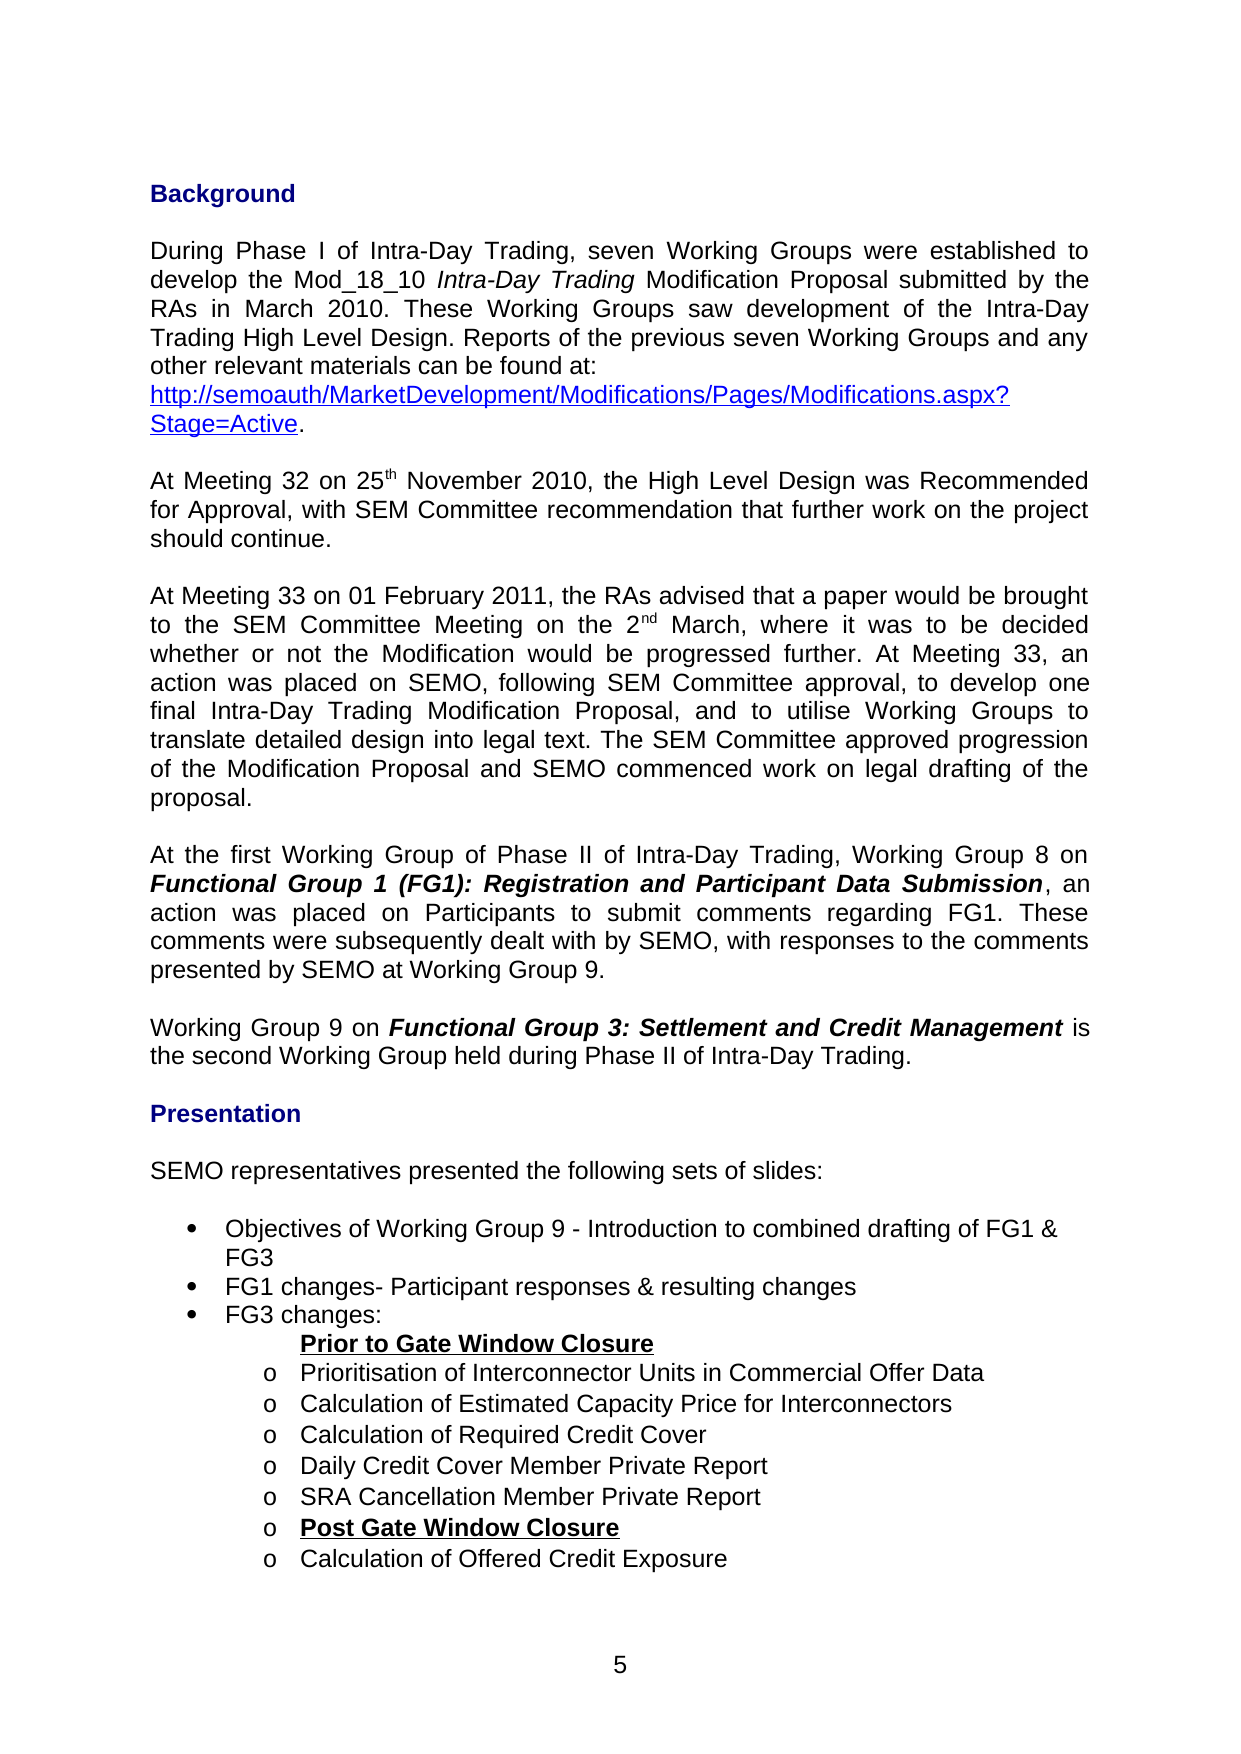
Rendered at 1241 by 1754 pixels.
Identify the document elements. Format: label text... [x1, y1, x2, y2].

list Calculation of Offered Credit Exposure [262, 1543, 1090, 1574]
text At Meeting 33 on 01 February 2011, the RAs advised that a paper would be brought to the SEM Committee Meeting on the 2nd March, where it was to be decided whether or not the Modification would be progressed further. At Meeting 33, an action was placed on SEMO, following SEM Committee approval, to develop one final Intra-Day Trading Modification Proposal, and to utilise Working Groups to translate detailed design into legal text. The SEM Committee approved progression of the Modification Proposal and SEMO commenced work on legal drafting of the proposal. [150, 581, 1090, 811]
subtitle Background [150, 179, 1090, 207]
text http://semoauth/MarketDevelopment/Modifications/Pages/Modifications.aspx?Stage=Active. [150, 380, 1090, 437]
list SRA Cancellation Member Private Report [262, 1482, 1090, 1513]
subtitle Post Gate Window Closure [262, 1513, 1090, 1543]
subtitle Prior to Gate Window Closure [300, 1329, 1090, 1358]
text During Phase I of Intra-Day Trading, seven Working Groups were established to develop the Mod_18_10 Intra-Day Trading Modification Proposal submitted by the RAs in March 2010. These Working Groups saw development of the Intra-Day Trading High Level Design. Reports of the previous seven Working Groups and any other relevant materials can be found at: [150, 236, 1090, 380]
subtitle Presentation [150, 1099, 1090, 1128]
list Prioritisation of Interconnector Units in Commercial Offer Data [262, 1358, 1090, 1389]
subtitle Objectives of Working Group 9 - Introduction to combined drafting of FG1 & FG3 [187, 1214, 1090, 1271]
list Daily Credit Cover Member Private Report [262, 1451, 1090, 1482]
text At the first Working Group of Phase II of Intra-Day Trading, Working Group 8 on Functional Group 1 (FG1): Registration and Participant Data Submission, an action was placed on Participants to submit comments regarding FG1. These comments were subsequently dealt with by SEMO, with responses to the comments presented by SEMO at Working Group 9. [150, 840, 1090, 984]
text Working Group 9 on Functional Group 3: Settlement and Credit Management is the second Working Group held during Phase II of Intra-Day Trading. [150, 1013, 1090, 1070]
list Calculation of Estimated Capacity Price for Interconnectors [262, 1389, 1090, 1420]
subtitle FG1 changes- Participant responses & resulting changes [187, 1271, 1090, 1300]
list Calculation of Required Credit Cover [262, 1420, 1090, 1451]
text At Meeting 32 on 25th November 2010, the High Level Design was Recommended for Approval, with SEM Committee recommendation that further work on the project should continue. [150, 466, 1090, 552]
subtitle FG3 changes: [187, 1300, 1090, 1329]
subtitle SEMO representatives presented the following sets of slides: [150, 1156, 1090, 1185]
